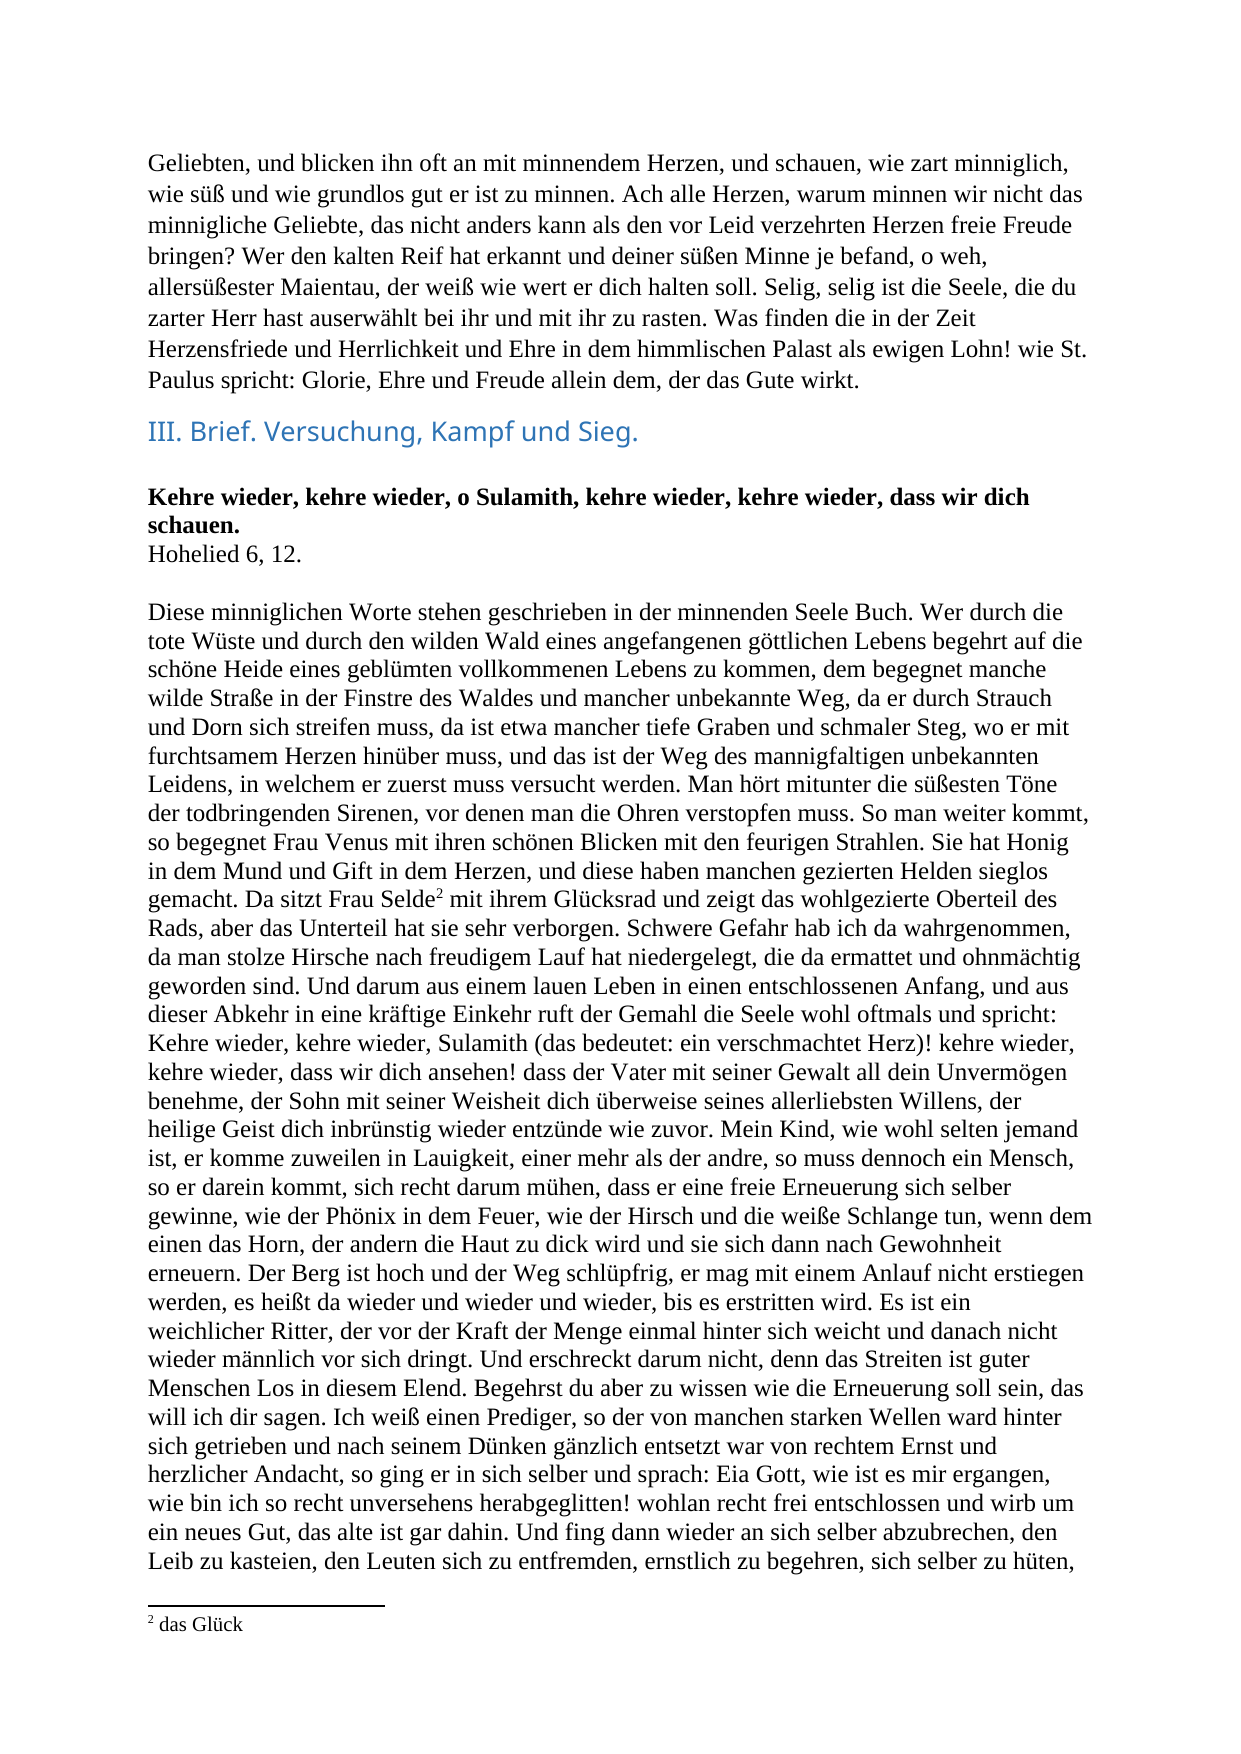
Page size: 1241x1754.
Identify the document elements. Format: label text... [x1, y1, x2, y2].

text Kehre wieder, kehre wieder, o Sulamith, kehre wieder, kehre wieder, dass wir dich schauen. Hohelied 6, 12. [148, 482, 1093, 568]
subtitle III. Brief. Versuchung, Kampf und Sieg. [148, 413, 1093, 449]
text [148, 597, 1093, 1574]
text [148, 148, 1093, 394]
